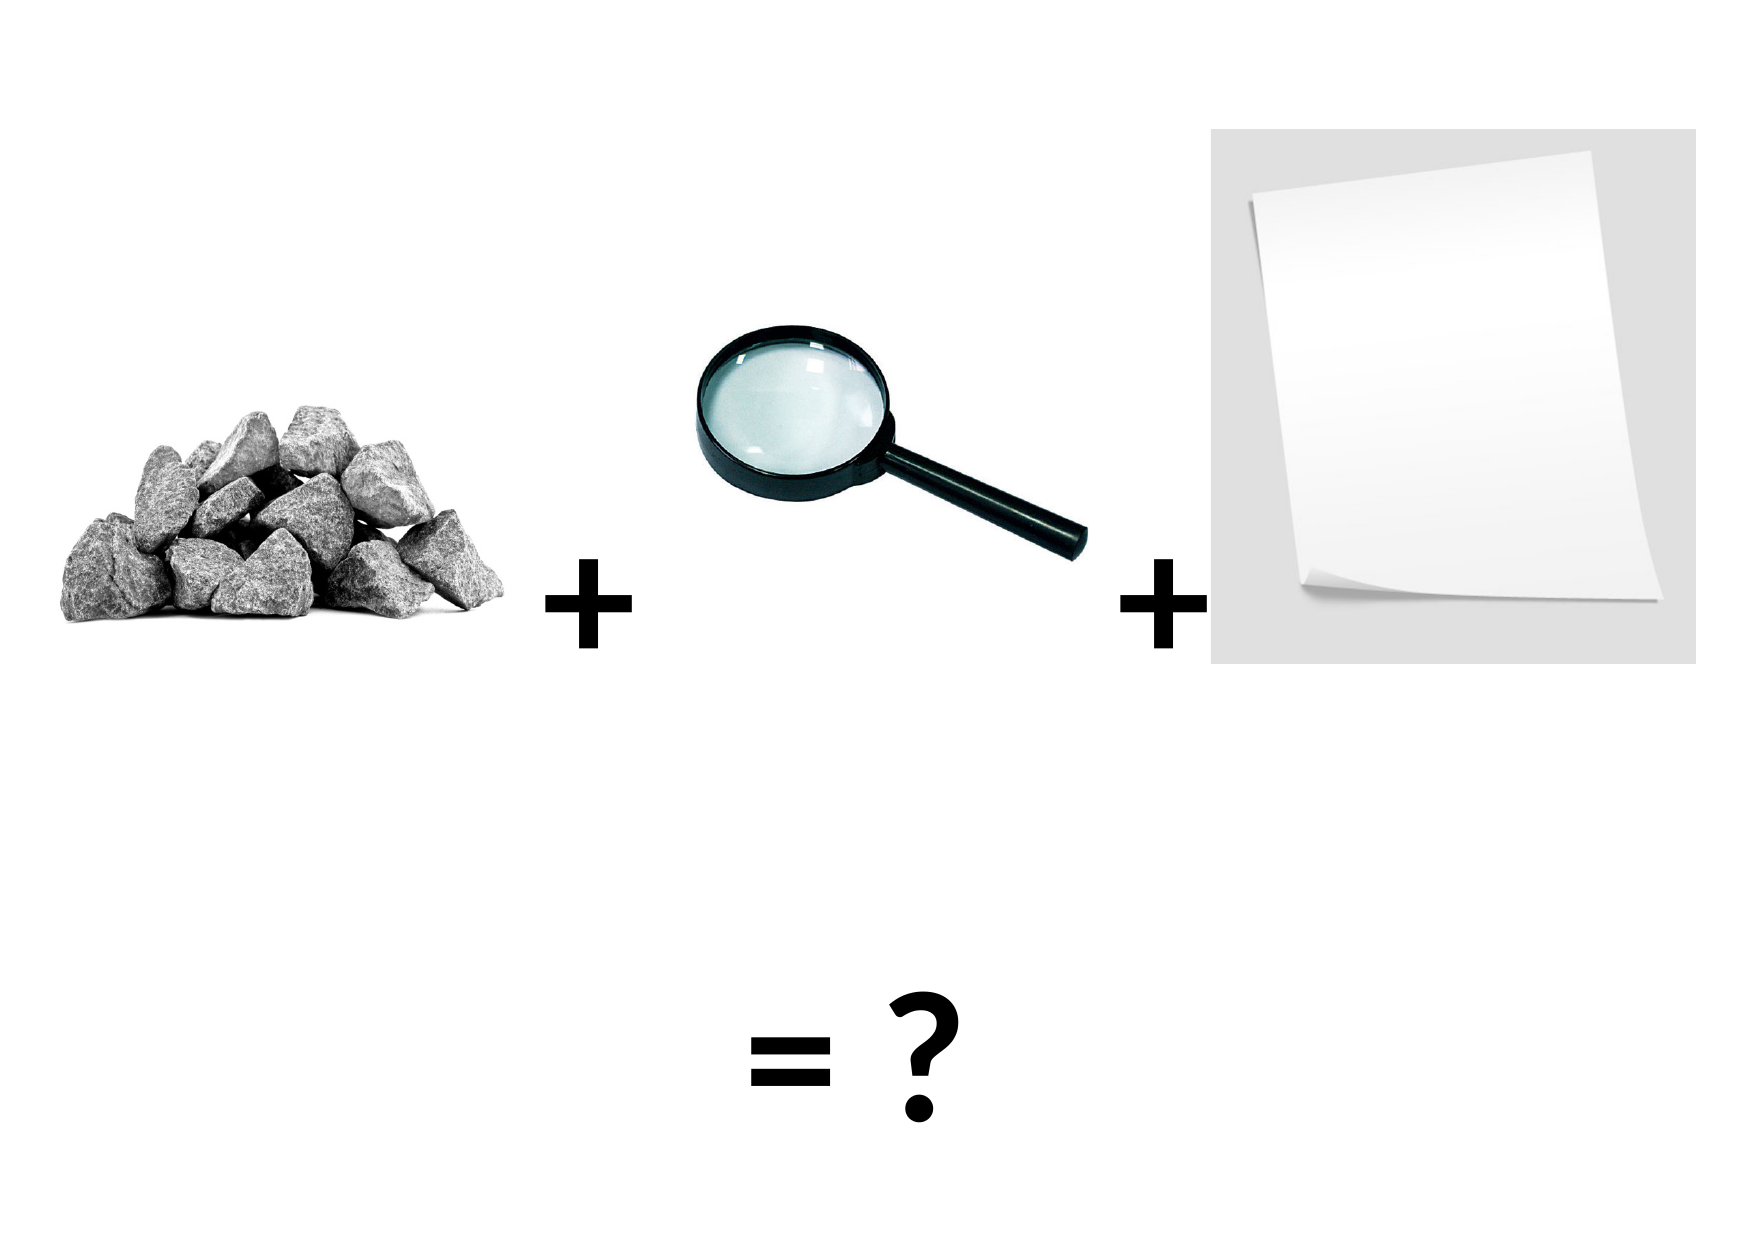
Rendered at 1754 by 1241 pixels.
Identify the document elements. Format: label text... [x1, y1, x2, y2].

picture [23, 224, 534, 664]
picture [678, 224, 1118, 664]
picture [1210, 129, 1696, 664]
text = ? [24, 939, 1713, 1168]
